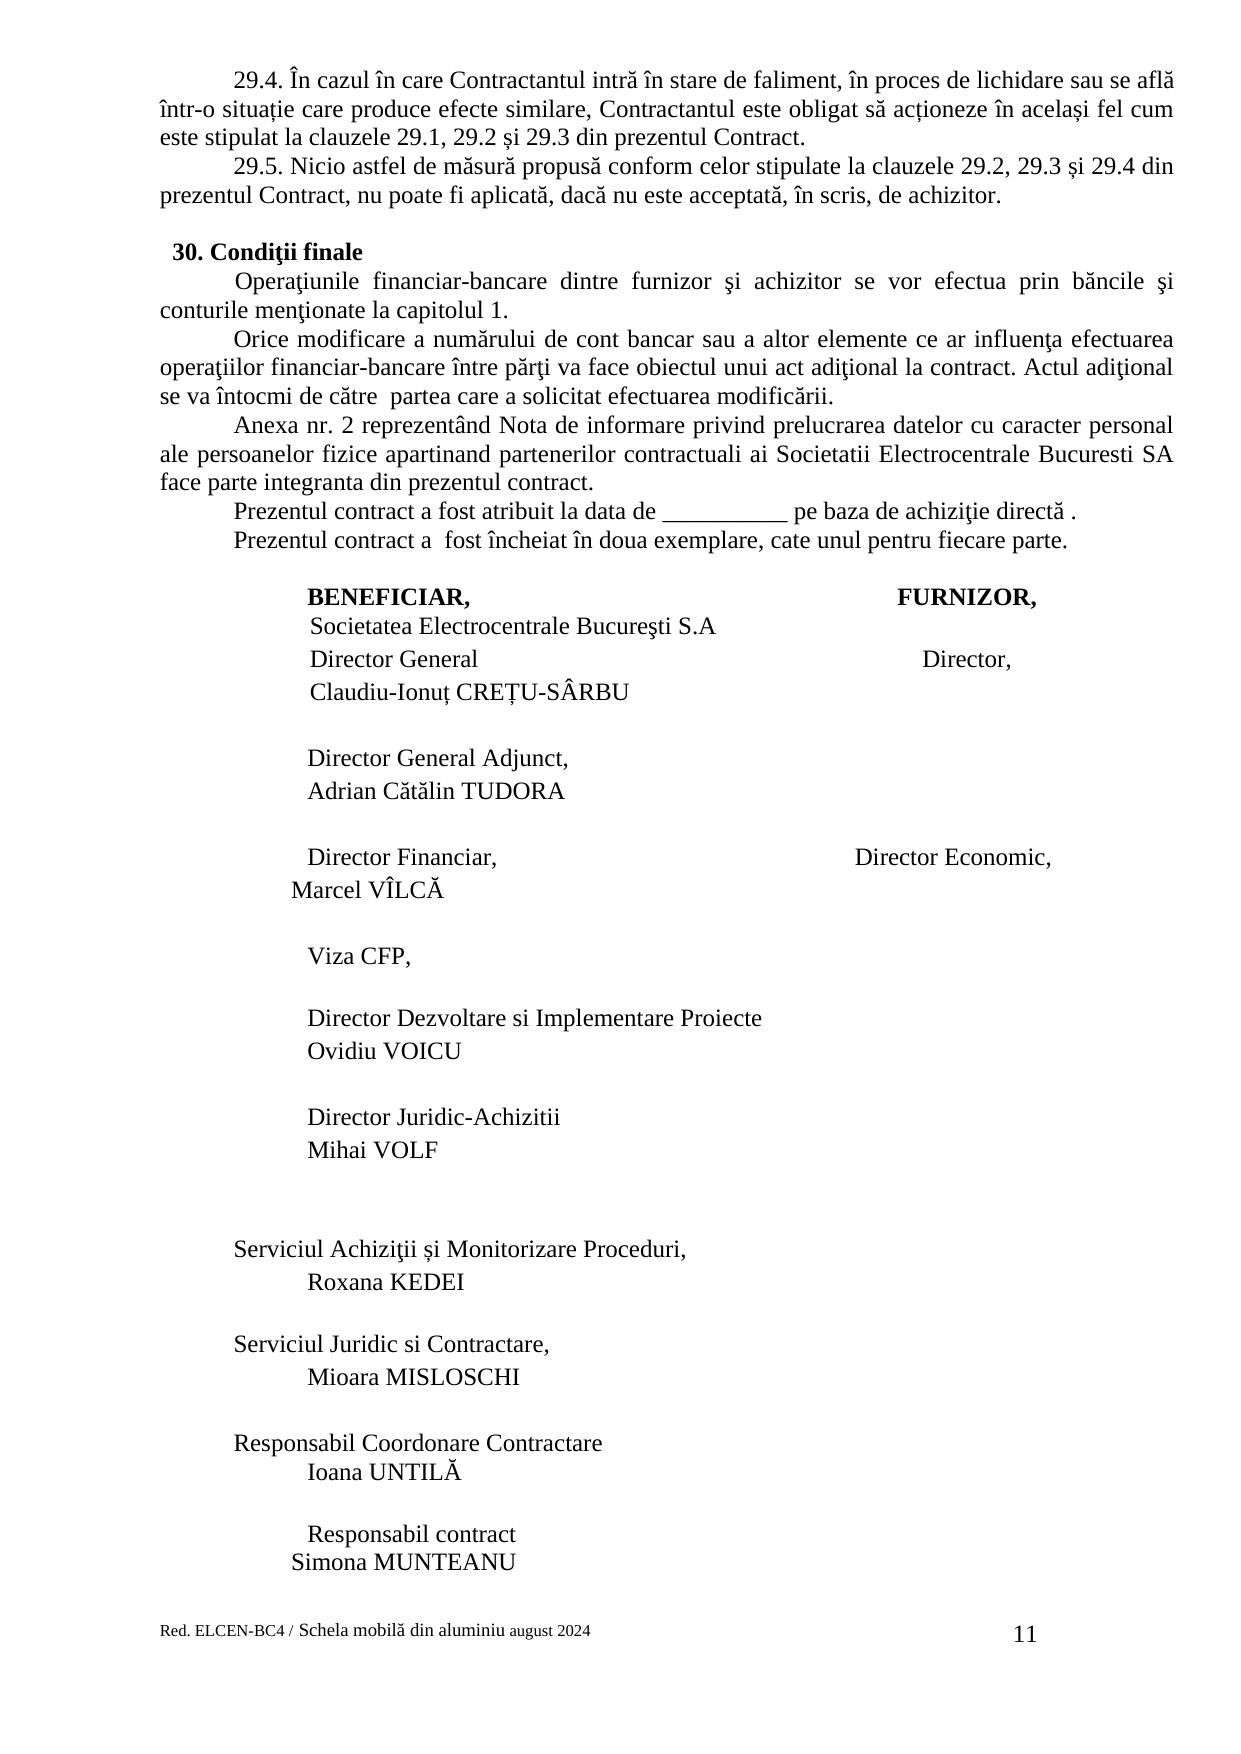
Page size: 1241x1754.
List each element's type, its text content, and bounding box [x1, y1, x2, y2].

text BENEFICIAR, FURNIZOR, [232, 582, 1175, 611]
text Serviciul Achiziţii și Monitorizare Proceduri, [159, 1234, 1175, 1263]
list 29.4. În cazul în care Contractantul intră în stare de faliment, în proces de lichidare sau se află într-o situație care produce efecte similare, Contractantul este obligat să acționeze în același fel cum este stipulat la clauzele 29.1, 29.2 și 29.3 din prezentul Contract. [159, 65, 1175, 151]
text Viza CFP, [159, 941, 1175, 970]
text Anexa nr. 2 reprezentând Nota de informare privind prelucrarea datelor cu caracter personal ale persoanelor fizice apartinand partenerilor contractuali ai Societatii Electrocentrale Bucuresti SA face parte integranta din prezentul contract. [159, 410, 1175, 496]
list 29.5. Nicio astfel de măsură propusă conform celor stipulate la clauzele 29.2, 29.3 și 29.4 din prezentul Contract, nu poate fi aplicată, dacă nu este acceptată, în scris, de achizitor. [159, 151, 1175, 209]
text Ovidiu VOICU [233, 1036, 1175, 1065]
text Director Dezvoltare si Implementare Proiecte [233, 1003, 1175, 1032]
text Responsabil contract [159, 1519, 1175, 1547]
text Marcel VÎLCĂ [159, 875, 1175, 904]
text Director Juridic-Achizitii [233, 1102, 1175, 1131]
text Mihai VOLF [159, 1135, 1175, 1164]
text Director Financiar, Director Economic, [159, 842, 1175, 871]
text Simona MUNTEANU [159, 1547, 1175, 1576]
text Societatea Electrocentrale Bucureşti S.A [159, 611, 1175, 640]
text Roxana KEDEI [233, 1267, 1175, 1296]
text Director General Adjunct, [159, 743, 1175, 772]
text Serviciul Juridic si Contractare, [159, 1329, 1175, 1358]
text Mioara MISLOSCHI [233, 1362, 1175, 1391]
text Director General Director, [159, 644, 1175, 673]
text Responsabil Coordonare Contractare [159, 1428, 1175, 1457]
text Operaţiunile financiar-bancare dintre furnizor şi achizitor se vor efectua prin băncile şi conturile menţionate la capitolul 1. [159, 266, 1175, 324]
text Adrian Cătălin TUDORA [159, 776, 1175, 805]
text Prezentul contract a fost încheiat în doua exemplare, cate unul pentru fiecare parte. [159, 525, 1175, 554]
text Prezentul contract a fost atribuit la data de __________ pe baza de achiziţie directă . [159, 496, 1175, 525]
text Orice modificare a numărului de cont bancar sau a altor elemente ce ar influenţa efectuarea operaţiilor financiar-bancare între părţi va face obiectul unui act adiţional la contract. Actul adiţional se va întocmi de către partea care a solicitat efectuarea modificării. [159, 324, 1175, 410]
text Ioana UNTILĂ [233, 1457, 1175, 1486]
text 30. Condiţii finale [159, 237, 1175, 266]
text Claudiu-Ionuț CREȚU-SÂRBU [159, 677, 1175, 706]
